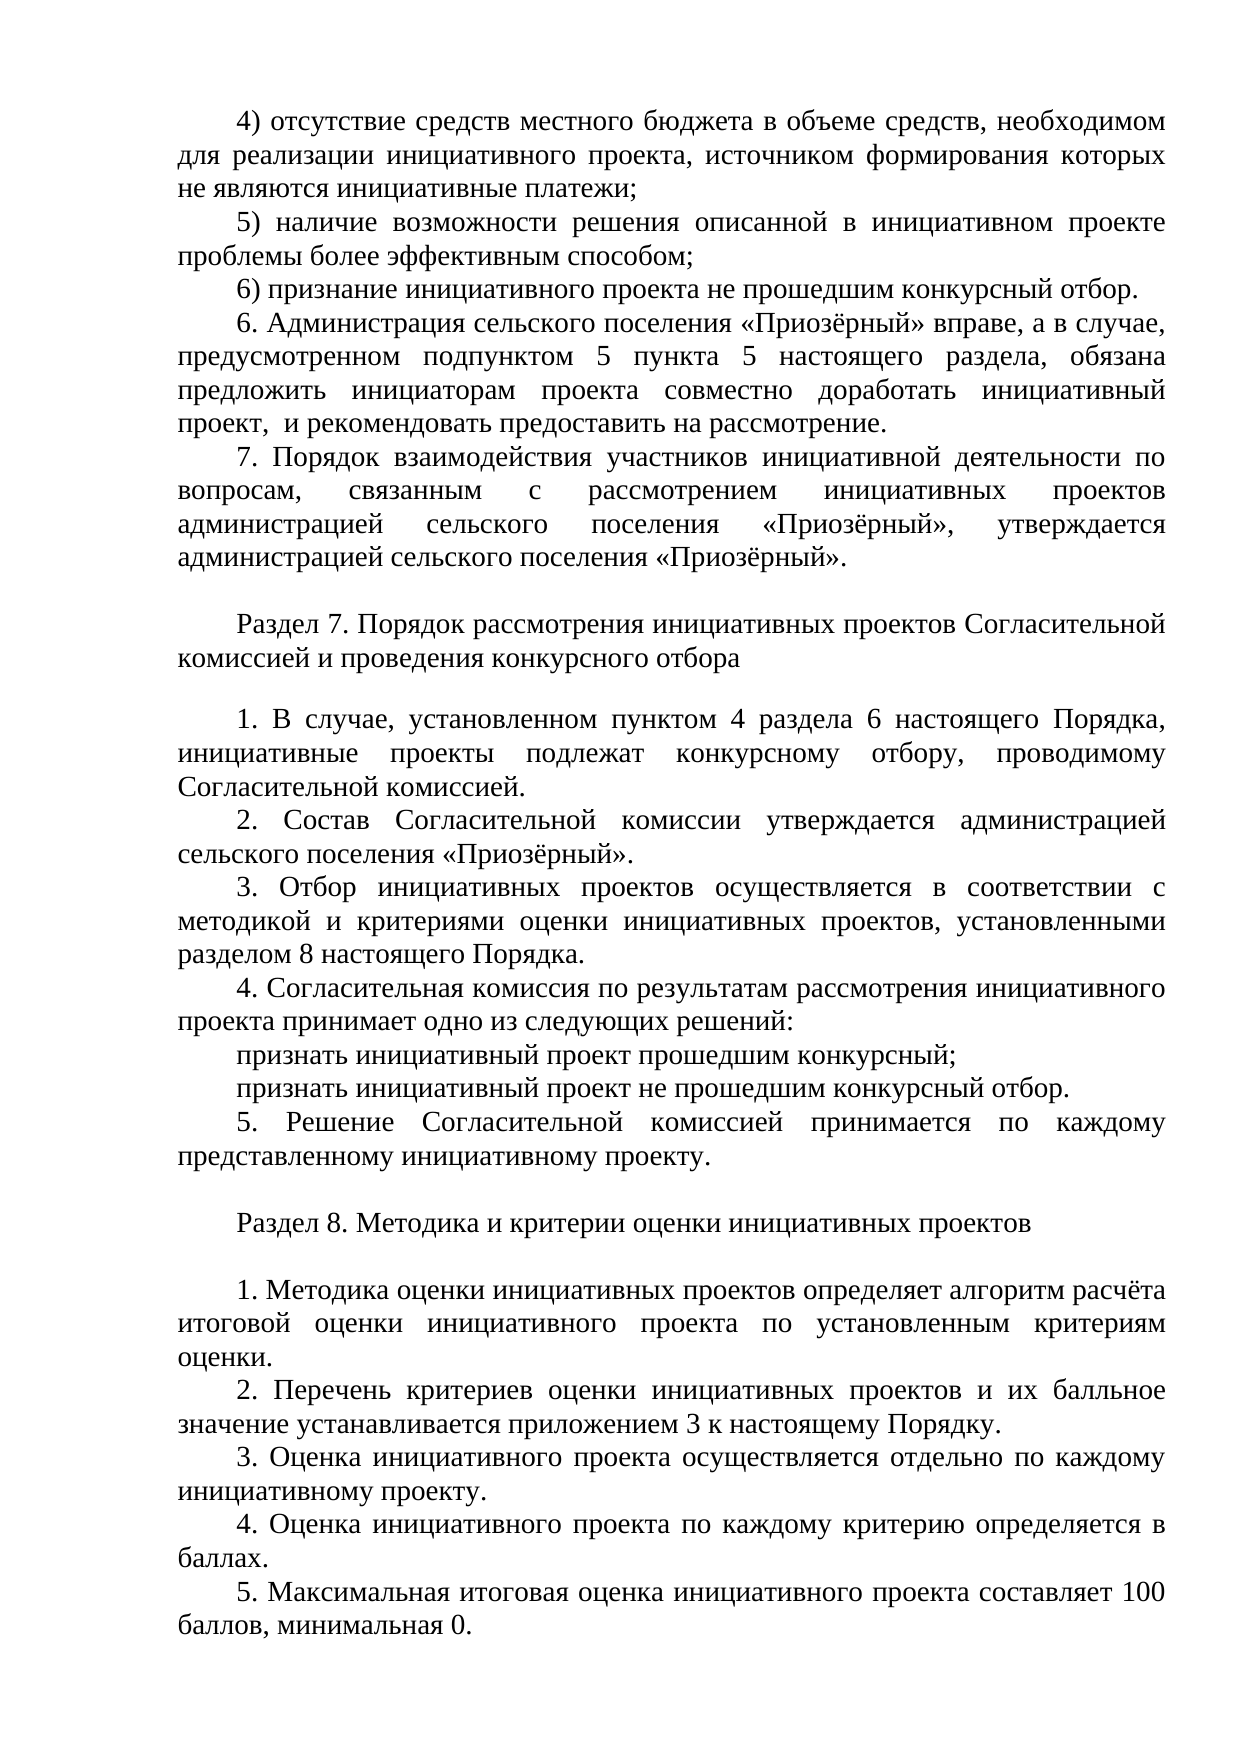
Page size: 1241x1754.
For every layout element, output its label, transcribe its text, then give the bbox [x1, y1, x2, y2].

text Раздел 7. Порядок рассмотрения инициативных проектов Согласительной комиссией и проведения конкурсного отбора [177, 607, 1167, 674]
text 5) наличие возможности решения описанной в инициативном проекте проблемы более эффективным способом; [177, 204, 1167, 271]
text 3. Оценка инициативного проекта осуществляется отдельно по каждому инициативному проекту. [177, 1439, 1167, 1507]
text 2. Состав Согласительной комиссии утверждается администрацией сельского поселения «Приозёрный». [177, 802, 1167, 869]
text 4) отсутствие средств местного бюджета в объеме средств, необходимом для реализации инициативного проекта, источником формирования которых не являются инициативные платежи; [177, 103, 1167, 204]
text 2. Перечень критериев оценки инициативных проектов и их балльное значение устанавливается приложением 3 к настоящему Порядку. [177, 1372, 1167, 1439]
text 4. Согласительная комиссия по результатам рассмотрения инициативного проекта принимает одно из следующих решений: [177, 970, 1167, 1037]
text 1. Методика оценки инициативных проектов определяет алгоритм расчёта итоговой оценки инициативного проекта по установленным критериям оценки. [177, 1272, 1167, 1372]
text признать инициативный проект прошедшим конкурсный; [177, 1037, 1167, 1071]
text 7. Порядок взаимодействия участников инициативной деятельности по вопросам, связанным с рассмотрением инициативных проектов администрацией сельского поселения «Приозёрный», утверждается администрацией сельского поселения «Приозёрный». [177, 439, 1167, 573]
text Раздел 8. Методика и критерии оценки инициативных проектов [177, 1205, 1167, 1238]
text 5. Максимальная итоговая оценка инициативного проекта составляет 100 баллов, минимальная 0. [177, 1574, 1167, 1641]
text 4. Оценка инициативного проекта по каждому критерию определяется в баллах. [177, 1507, 1167, 1574]
text 1. В случае, установленном пунктом 4 раздела 6 настоящего Порядка, инициативные проекты подлежат конкурсному отбору, проводимому Согласительной комиссией. [177, 702, 1167, 802]
text признать инициативный проект не прошедшим конкурсный отбор. [177, 1071, 1167, 1104]
text 5. Решение Согласительной комиссией принимается по каждому представленному инициативному проекту. [177, 1104, 1167, 1171]
text 3. Отбор инициативных проектов осуществляется в соответствии с методикой и критериями оценки инициативных проектов, установленными разделом 8 настоящего Порядка. [177, 869, 1167, 970]
text 6) признание инициативного проекта не прошедшим конкурсный отбор. [177, 271, 1167, 305]
text 6. Администрация сельского поселения «Приозёрный» вправе, а в случае, предусмотренном подпунктом 5 пункта 5 настоящего раздела, обязана предложить инициаторам проекта совместно доработать инициативный проект, и рекомендовать предоставить на рассмотрение. [177, 305, 1167, 439]
